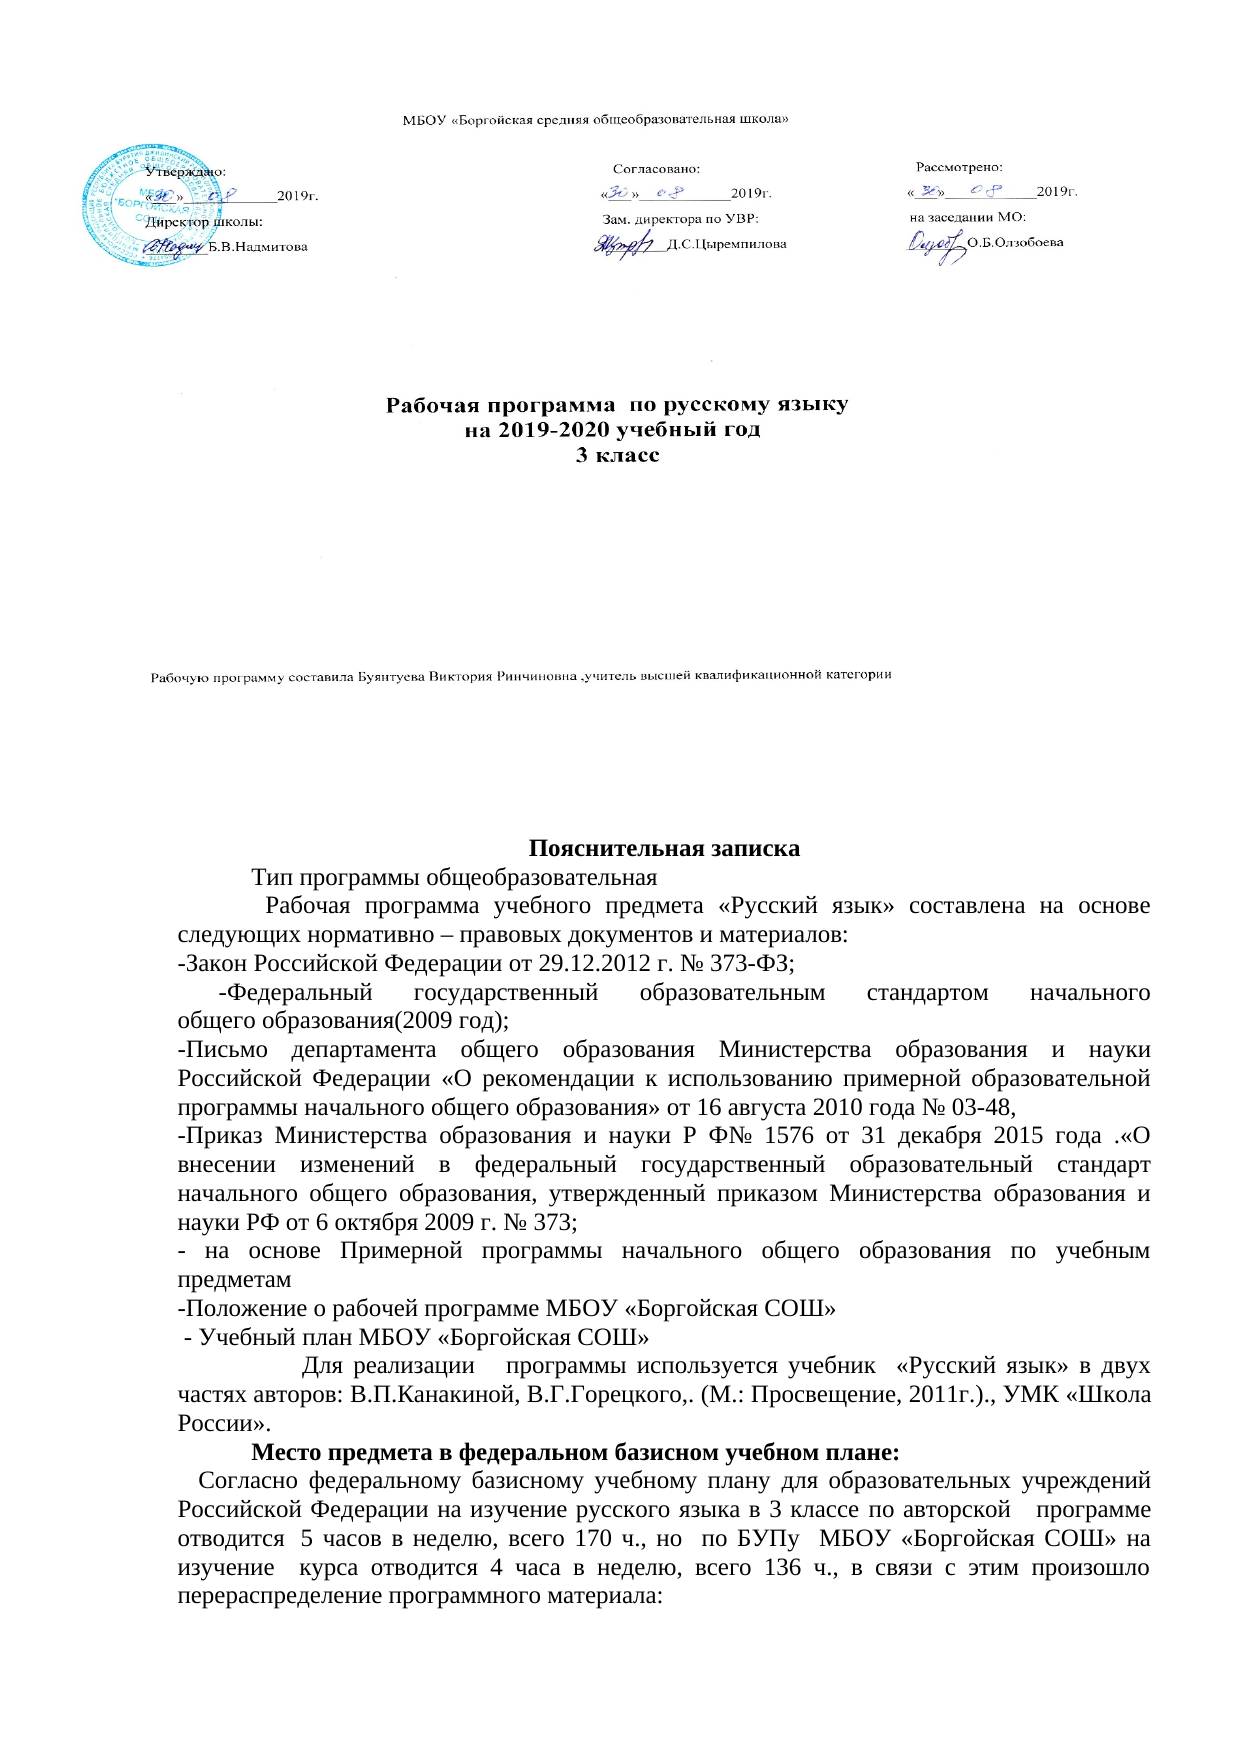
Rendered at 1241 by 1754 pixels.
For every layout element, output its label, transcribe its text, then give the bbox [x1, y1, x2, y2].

picture [74, 87, 1151, 747]
text -Федеральный государственный образовательным стандартом начального общего образования(2009 год); [177, 977, 1152, 1034]
text -Письмо департамента общего образования Министерства образования и науки Российской Федерации «О рекомендации к использованию примерной образовательной программы начального общего образования» от 16 августа 2010 года № 03-48, [177, 1034, 1152, 1120]
text -Положение о рабочей программе МБОУ «Боргойская СОШ» [177, 1293, 1152, 1322]
text Рабочая программа учебного предмета «Русский язык» составлена на основе следующих нормативно – правовых документов и материалов: [177, 890, 1152, 948]
text - на основе Примерной программы начального общего образования по учебным предметам [177, 1235, 1152, 1293]
text Место предмета в федеральном базисном учебном плане: [177, 1437, 1152, 1465]
text Согласно федеральному базисному учебному плану для образовательных учреждений Российской Федерации на изучение русского языка в 3 классе по авторской программе отводится 5 часов в неделю, всего 170 ч., но по БУПу МБОУ «Боргойская СОШ» на изучение курса отводится 4 часа в неделю, всего 136 ч., в связи с этим произошло перераспределение программного материала: [177, 1465, 1152, 1609]
text -Приказ Министерства образования и науки Р Ф№ 1576 от 31 декабря 2015 года .«О внесении изменений в федеральный государственный образовательный стандарт начального общего образования, утвержденный приказом Министерства образования и науки РФ от 6 октября 2009 г. № 373; [177, 1120, 1152, 1235]
text Тип программы общеобразовательная [177, 862, 1152, 890]
text -Закон Российской Федерации от 29.12.2012 г. № 373-ФЗ; [177, 948, 1152, 977]
text Для реализации программы используется учебник «Русский язык» в двух частях авторов: В.П.Канакиной, В.Г.Горецкого,. (М.: Просвещение, 2011г.)., УМК «Школа России». [177, 1350, 1152, 1437]
text - Учебный план МБОУ «Боргойская СОШ» [177, 1322, 1152, 1350]
text Пояснительная записка [177, 833, 1152, 862]
